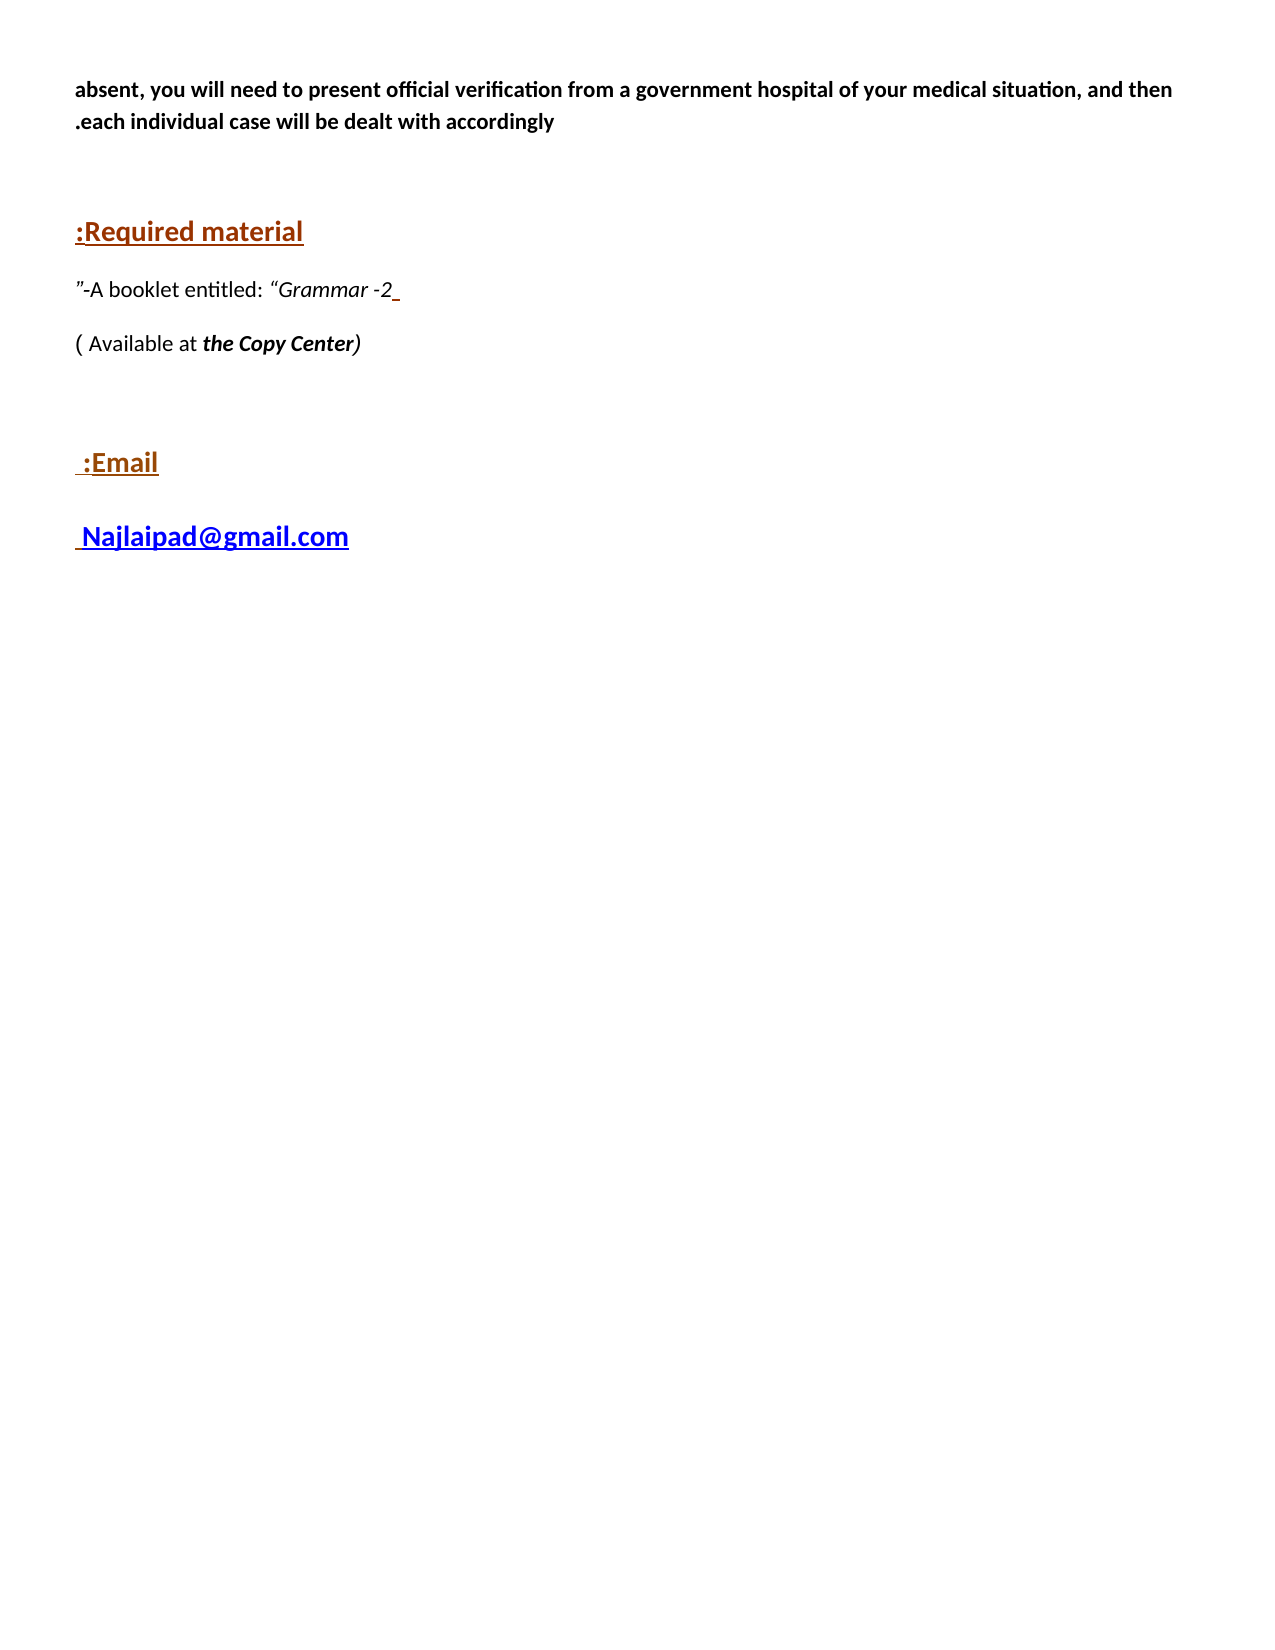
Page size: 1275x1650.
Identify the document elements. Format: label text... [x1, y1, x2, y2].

text (Available at the Copy Center ) [75, 329, 1200, 357]
text A booklet entitled: “Grammar -2-” [75, 275, 1200, 303]
text Najlaipad@gmail.com [75, 518, 1200, 553]
text Required material: [75, 213, 1200, 249]
text Email: [75, 444, 1200, 479]
